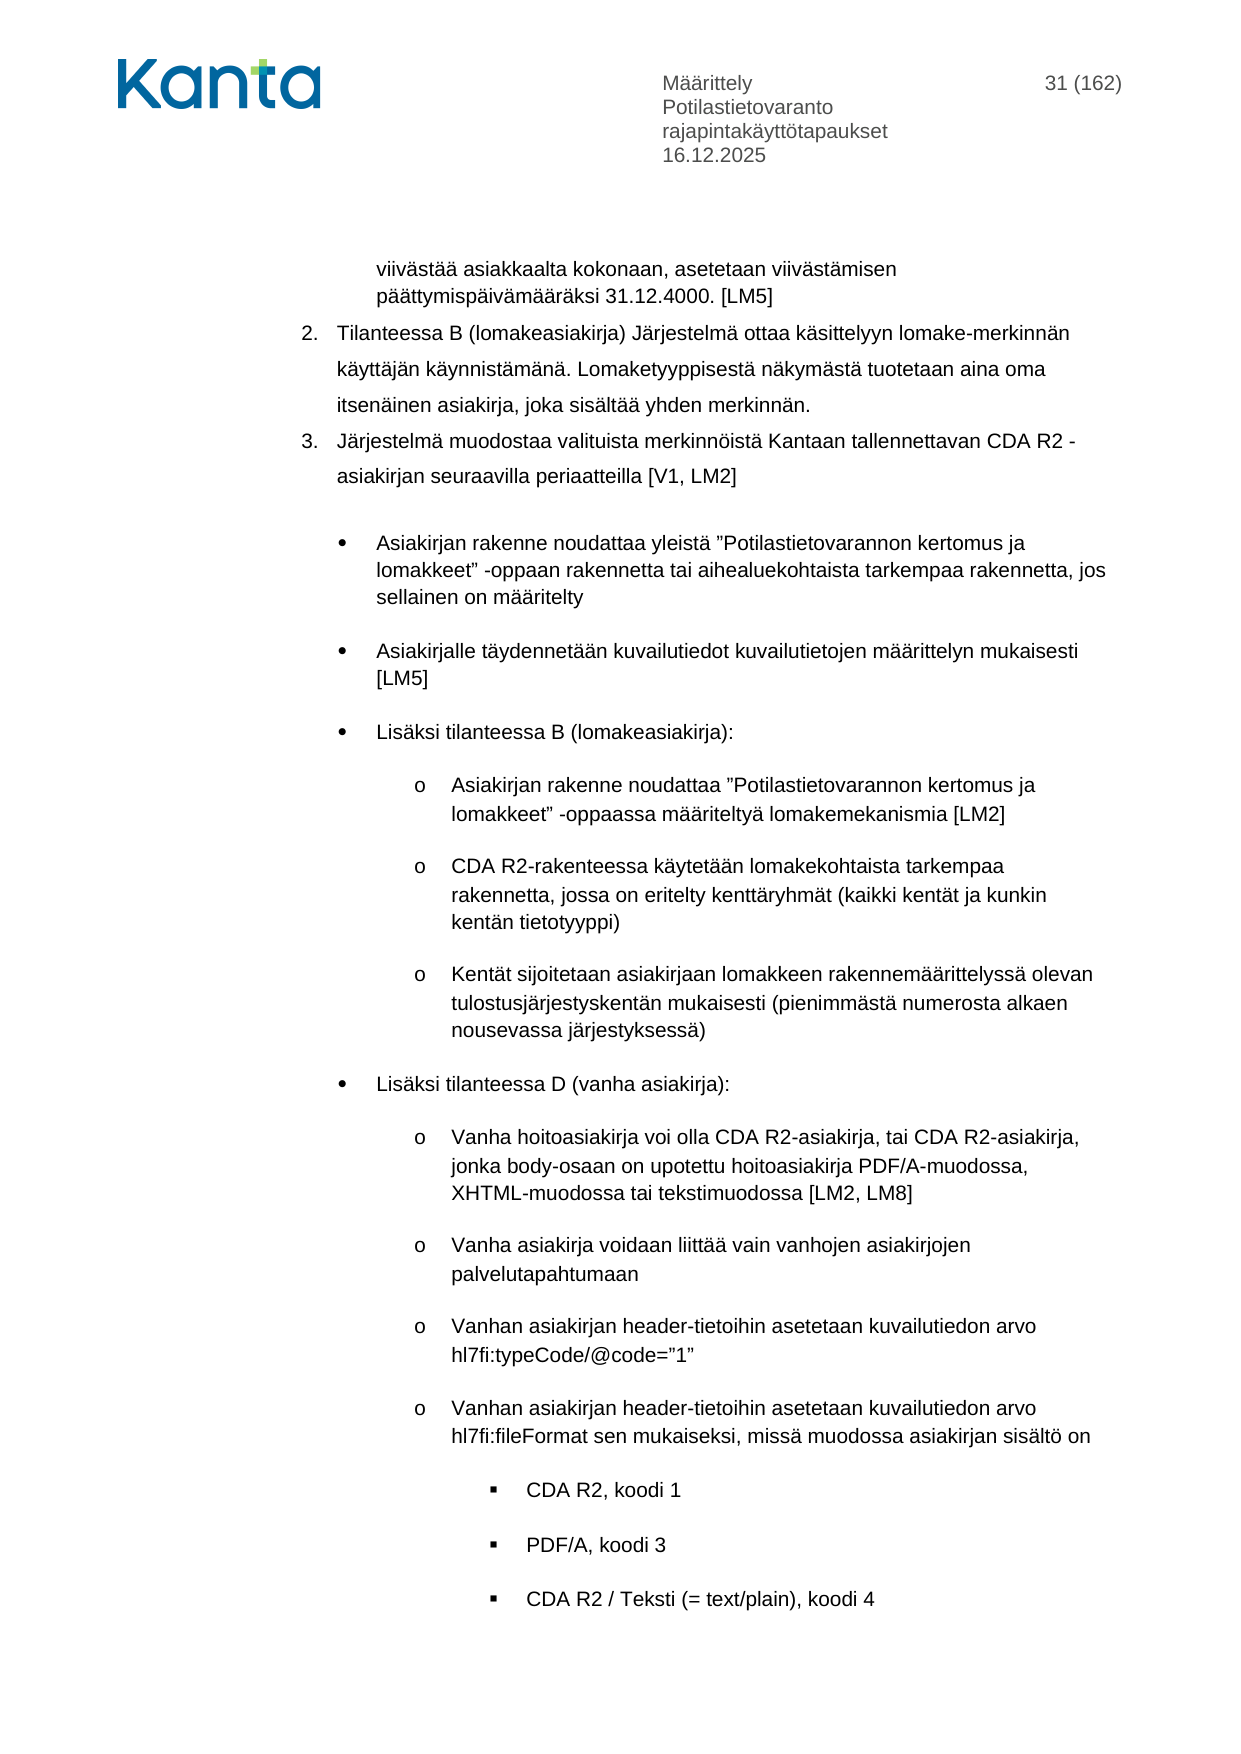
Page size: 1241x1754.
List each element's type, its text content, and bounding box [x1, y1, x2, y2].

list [339, 254, 1107, 308]
list PDF/A, koodi 3 [489, 1529, 1107, 1557]
list Vanha hoitoasiakirja voi olla CDA R2-asiakirja, tai CDA R2-asiakirja, jonka body-osaan on upotettu hoitoasiakirja PDF/A-muodossa, XHTML-muodossa tai tekstimuodossa [LM2, LM8] [414, 1123, 1107, 1204]
list Tilanteessa B (lomakeasiakirja) Järjestelmä ottaa käsittelyyn lomake-merkinnän käyttäjän käynnistämänä. Lomaketyyppisestä näkymästä tuotetaan aina oma itsenäinen asiakirja, joka sisältää yhden merkinnän. [301, 321, 1107, 416]
list Vanha asiakirja voidaan liittää vain vanhojen asiakirjojen palvelutapahtumaan [414, 1232, 1107, 1286]
list Lisäksi tilanteessa B (lomakeasiakirja): [339, 717, 1107, 744]
list CDA R2, koodi 1 [489, 1475, 1107, 1502]
list Lisäksi tilanteessa D (vanha asiakirja): [339, 1069, 1107, 1096]
list Vanhan asiakirjan header-tietoihin asetetaan kuvailutiedon arvo hl7fi:fileFormat sen mukaiseksi, missä muodossa asiakirjan sisältö on [414, 1394, 1107, 1448]
list Asiakirjalle täydennetään kuvailutiedot kuvailutietojen määrittelyn mukaisesti [LM5] [339, 636, 1107, 690]
list Vanhan asiakirjan header-tietoihin asetetaan kuvailutiedon arvo hl7fi:typeCode/@code=”1” [414, 1313, 1107, 1367]
list Asiakirjan rakenne noudattaa yleistä ”Potilastietovarannon kertomus ja lomakkeet” -oppaan rakennetta tai aihealuekohtaista tarkempaa rakennetta, jos sellainen on määritelty [339, 527, 1107, 609]
list CDA R2-rakenteessa käytetään lomakekohtaista tarkempaa rakennetta, jossa on eritelty kenttäryhmät (kaikki kentät ja kunkin kentän tietotyyppi) [414, 852, 1107, 934]
list Kentät sijoitetaan asiakirjaan lomakkeen rakennemäärittelyssä olevan tulostusjärjestyskentän mukaisesti (pienimmästä numerosta alkaen nousevassa järjestyksessä) [414, 961, 1107, 1042]
list Järjestelmä muodostaa valituista merkinnöistä Kantaan tallennettavan CDA R2 -asiakirjan seuraavilla periaatteilla [V1, LM2] [301, 428, 1107, 488]
list CDA R2 / Teksti (= text/plain), koodi 4 [489, 1584, 1107, 1611]
list Asiakirjan rakenne noudattaa ”Potilastietovarannon kertomus ja lomakkeet” -oppaassa määriteltyä lomakemekanismia [LM2] [414, 771, 1107, 825]
picture [118, 59, 321, 109]
